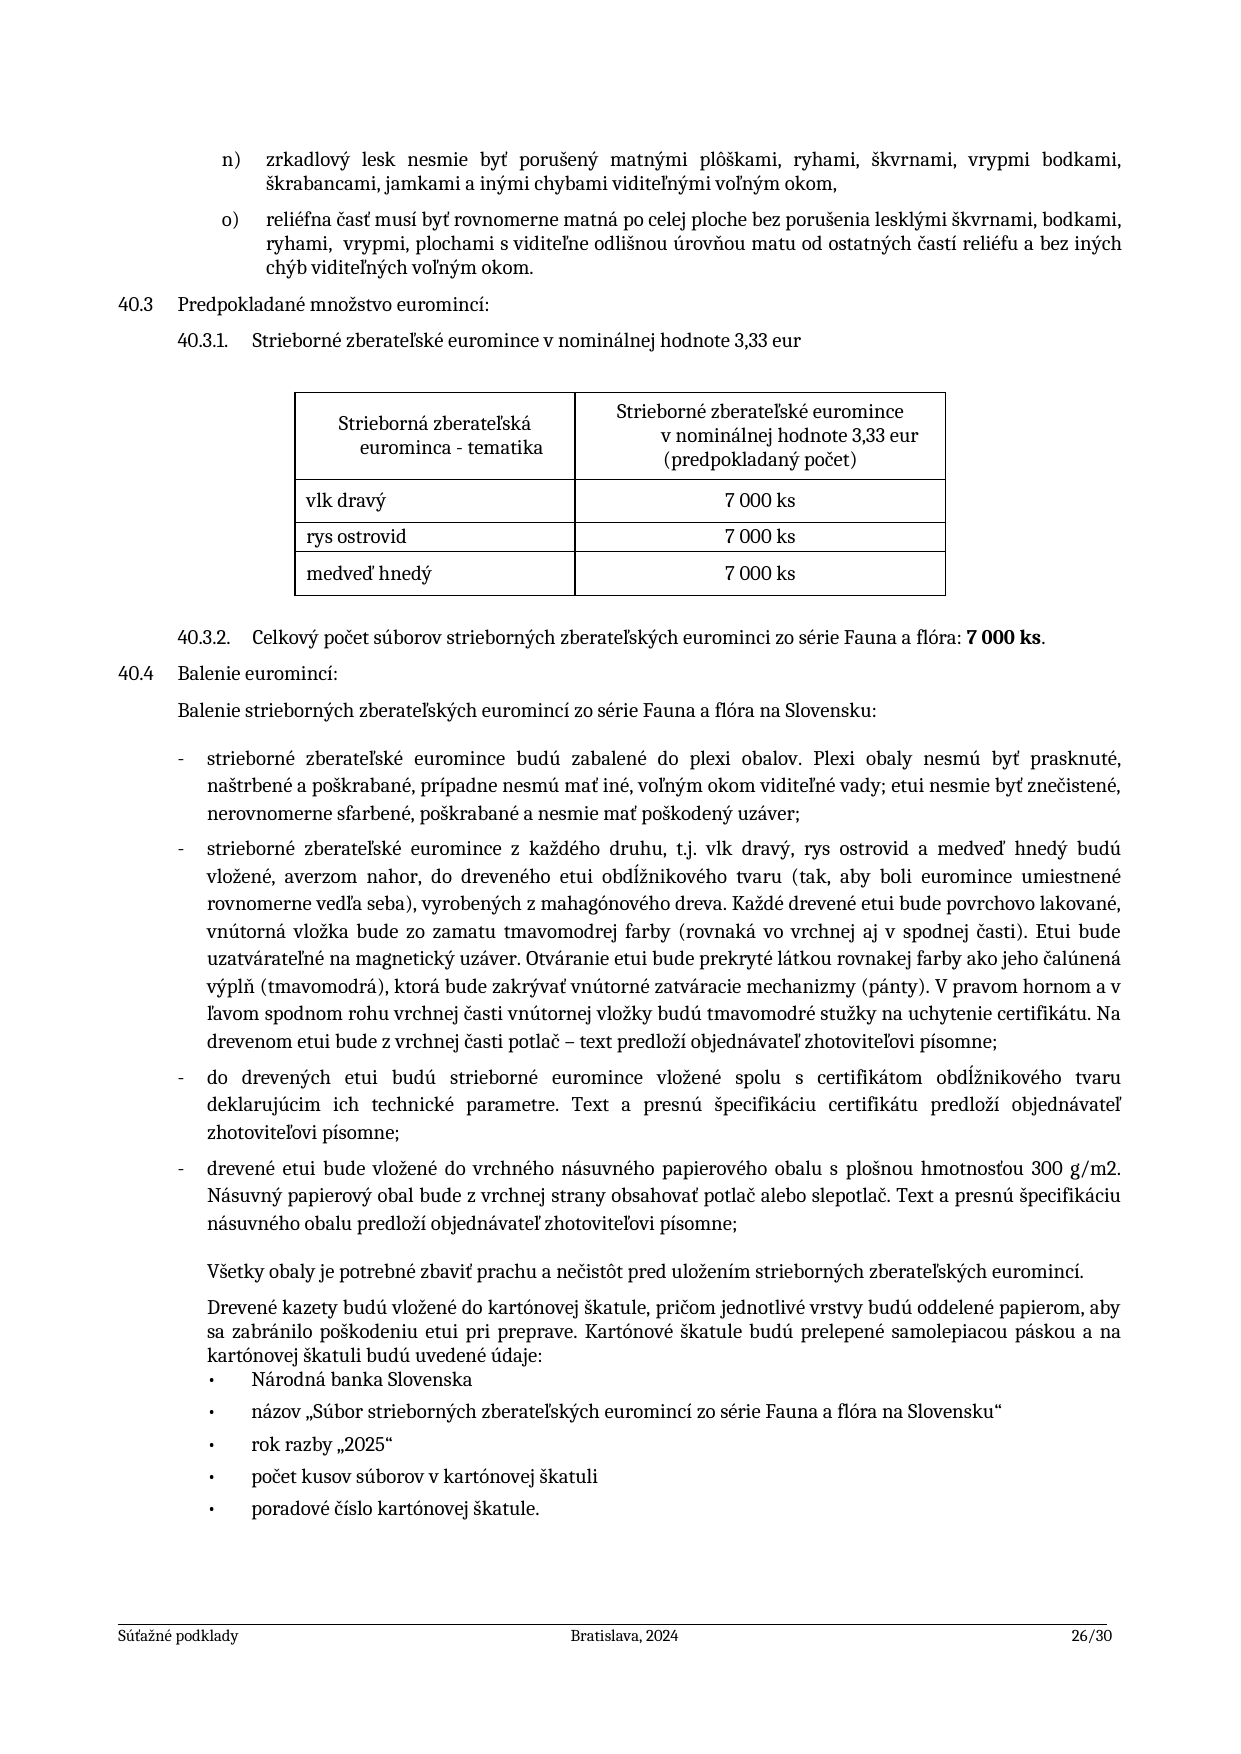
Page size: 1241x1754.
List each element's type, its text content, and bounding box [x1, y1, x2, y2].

table_header Strieborná zberateľská eurominca - tematika [296, 393, 574, 479]
list zrkadlový lesk nesmie byť porušený matnými plôškami, ryhami, škvrnami, vrypmi bodkami, škrabancami, jamkami a inými chybami viditeľnými voľným okom, [222, 148, 1122, 196]
table_cell 7 000 ks [576, 552, 945, 595]
table_cell vlk dravý [296, 480, 574, 522]
list názov „Súbor strieborných zberateľských euromincí zo série Fauna a flóra na Slovensku“ [207, 1400, 1122, 1424]
table_cell medveď hnedý [296, 552, 574, 595]
text Všetky obaly je potrebné zbaviť prachu a nečistôt pred uložením strieborných zberateľských euromincí. [207, 1259, 1122, 1283]
list Balenie euromincí: [118, 662, 1122, 686]
list strieborné zberateľské euromince z každého druhu, t.j. vlk dravý, rys ostrovid a medveď hnedý budú vložené, averzom nahor, do dreveného etui obdĺžnikového tvaru (tak, aby boli euromince umiestnené rovnomerne vedľa seba), vyrobených z mahagónového dreva. Každé drevené etui bude povrchovo lakované, vnútorná vložka bude zo zamatu tmavomodrej farby (rovnaká vo vrchnej aj v spodnej časti). Etui bude uzatvárateľné na magnetický uzáver. Otváranie etui bude prekryté látkou rovnakej farby ako jeho čalúnená výplň (tmavomodrá), ktorá bude zakrývať vnútorné zatváracie mechanizmy (pánty). V pravom hornom a v ľavom spodnom rohu vrchnej časti vnútornej vložky budú tmavomodré stužky na uchytenie certifikátu. Na drevenom etui bude z vrchnej časti potlač – text predloží objednávateľ zhotoviteľovi písomne; [177, 837, 1122, 1053]
table_cell 7 000 ks [576, 523, 945, 551]
list strieborné zberateľské euromince budú zabalené do plexi obalov. Plexi obaly nesmú byť prasknuté, naštrbené a poškrabané, prípadne nesmú mať iné, voľným okom viditeľné vady; etui nesmie byť znečistené, nerovnomerne sfarbené, poškrabané a nesmie mať poškodený uzáver; [177, 746, 1122, 825]
list Predpokladané množstvo euromincí: [118, 292, 1122, 316]
text Drevené kazety budú vložené do kartónovej škatule, pričom jednotlivé vrstvy budú oddelené papierom, aby sa zabránilo poškodeniu etui pri preprave. Kartónové škatule budú prelepené samolepiacou páskou a na kartónovej škatuli budú uvedené údaje: [207, 1296, 1122, 1368]
text Balenie strieborných zberateľských euromincí zo série Fauna a flóra na Slovensku: [177, 698, 1122, 722]
list Národná banka Slovenska [207, 1368, 1122, 1392]
table_cell 7 000 ks [576, 480, 945, 522]
table_header Strieborné zberateľské euromince v nominálnej hodnote 3,33 eur (predpokladaný počet) [576, 393, 945, 479]
list počet kusov súborov v kartónovej škatuli [207, 1465, 1122, 1489]
list poradové číslo kartónovej škatule. [207, 1497, 1122, 1521]
list Strieborné zberateľské euromince v nominálnej hodnote 3,33 eur [177, 329, 1122, 353]
list reliéfna časť musí byť rovnomerne matná po celej ploche bez porušenia lesklými škvrnami, bodkami, ryhami, vrypmi, plochami s viditeľne odlišnou úrovňou matu od ostatných častí reliéfu a bez iných chýb viditeľných voľným okom. [222, 208, 1122, 280]
list do drevených etui budú strieborné euromince vložené spolu s certifikátom obdĺžnikového tvaru deklarujúcim ich technické parametre. Text a presnú špecifikáciu certifikátu predloží objednávateľ zhotoviteľovi písomne; [177, 1065, 1122, 1144]
table_cell rys ostrovid [296, 523, 574, 551]
list rok razby „2025“ [207, 1432, 1122, 1456]
list drevené etui bude vložené do vrchného násuvného papierového obalu s plošnou hmotnosťou 300 g/m2. Násuvný papierový obal bude z vrchnej strany obsahovať potlač alebo slepotlač. Text a presnú špecifikáciu násuvného obalu predloží objednávateľ zhotoviteľovi písomne; [177, 1156, 1122, 1235]
list Celkový počet súborov strieborných zberateľských eurominci zo série Fauna a flóra: 7 000 ks. [177, 625, 1122, 649]
